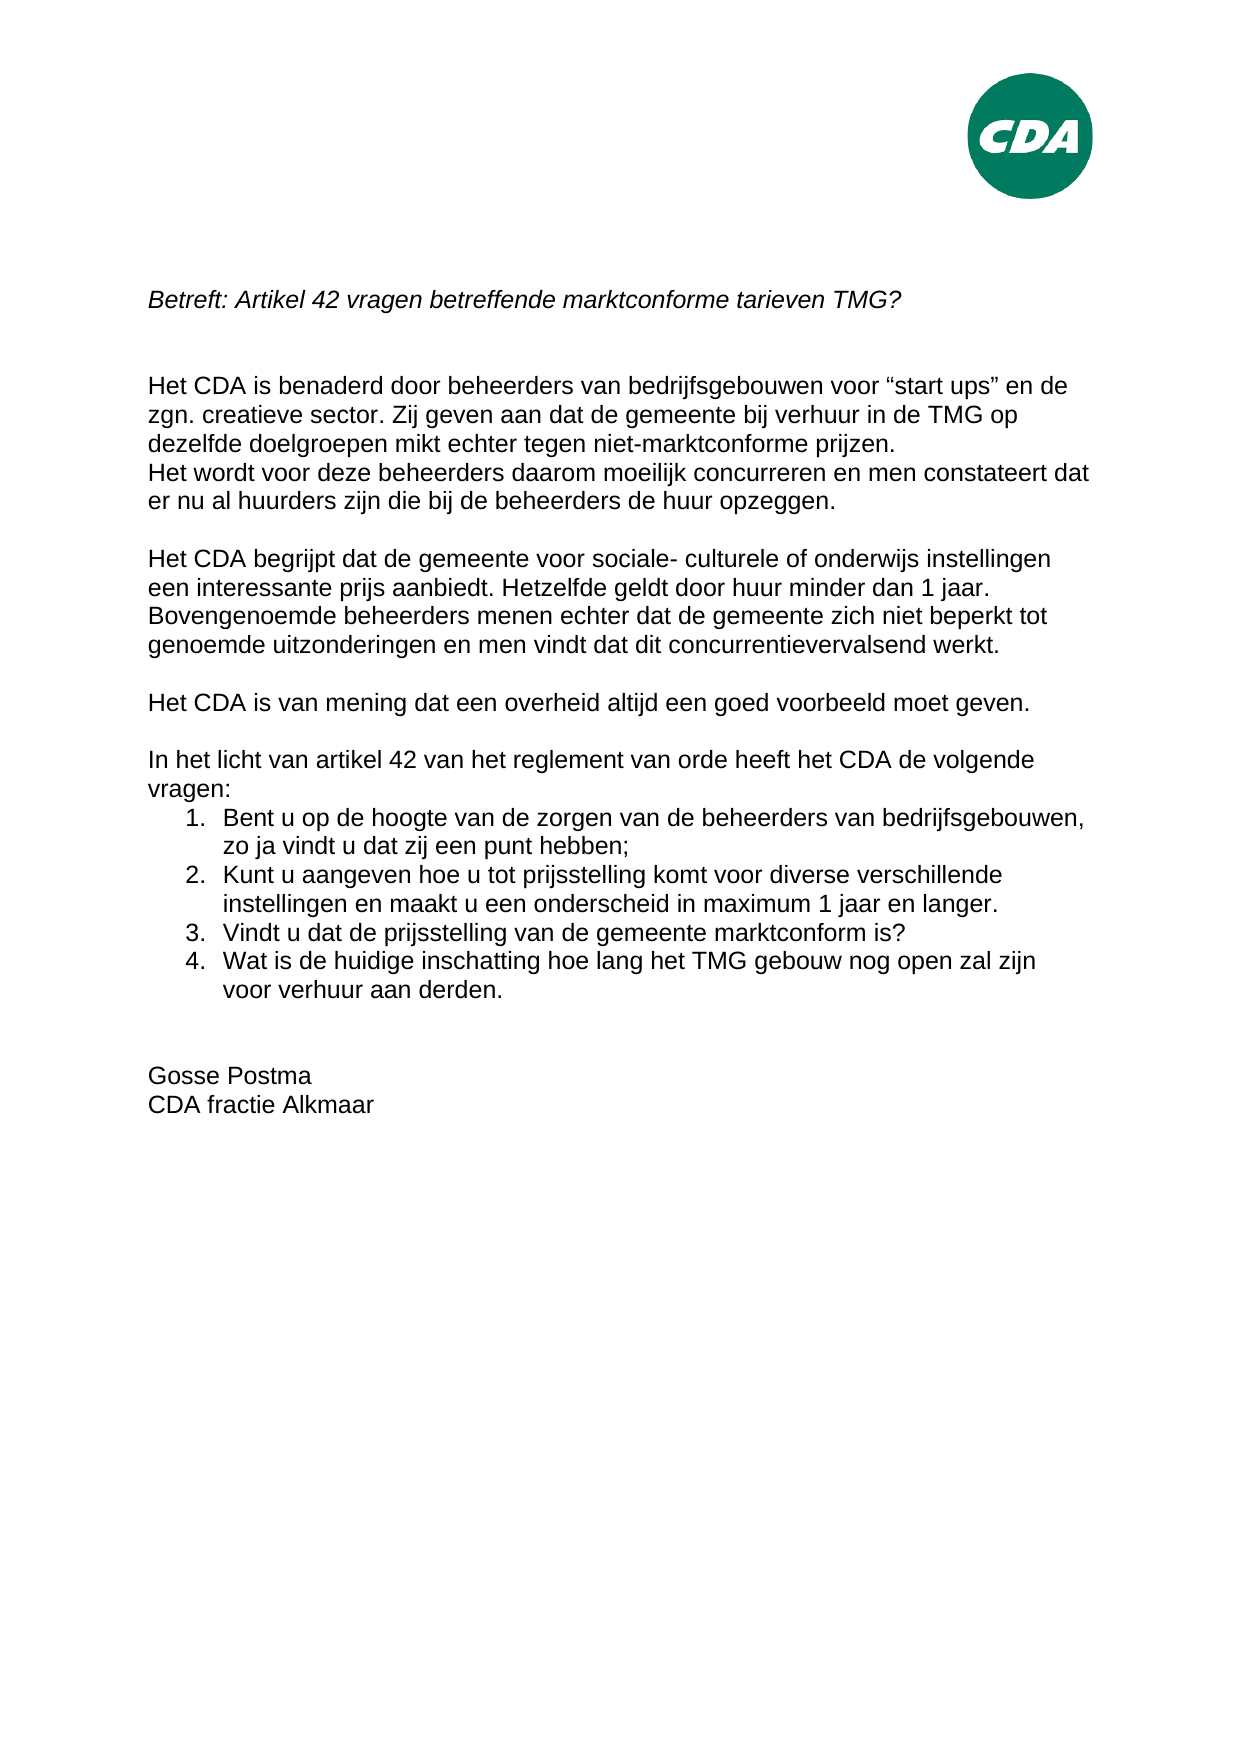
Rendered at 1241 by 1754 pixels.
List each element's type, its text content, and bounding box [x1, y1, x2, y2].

list Vindt u dat de prijsstelling van de gemeente marktconform is? [185, 917, 1093, 946]
text CDA fractie Alkmaar [148, 1090, 1093, 1119]
picture [967, 73, 1093, 199]
text Het CDA is van mening dat een overheid altijd een goed voorbeeld moet geven. [148, 687, 1093, 716]
text Het CDA is benaderd door beheerders van bedrijfsgebouwen voor “start ups” en de zgn. creatieve sector. Zij geven aan dat de gemeente bij verhuur in de TMG op dezelfde doelgroepen mikt echter tegen niet-marktconforme prijzen. [148, 371, 1093, 457]
text In het licht van artikel 42 van het reglement van orde heeft het CDA de volgende vragen: [148, 745, 1093, 802]
text Gosse Postma [148, 1061, 1093, 1090]
list Kunt u aangeven hoe u tot prijsstelling komt voor diverse verschillende instellingen en maakt u een onderscheid in maximum 1 jaar en langer. [185, 860, 1093, 917]
text Het wordt voor deze beheerders daarom moeilijk concurreren en men constateert dat er nu al huurders zijn die bij de beheerders de huur opzeggen. [148, 457, 1093, 515]
text Betreft: Artikel 42 vragen betreffende marktconforme tarieven TMG? [148, 285, 1093, 314]
list Wat is de huidige inschatting hoe lang het TMG gebouw nog open zal zijn voor verhuur aan derden. [185, 946, 1093, 1004]
list Bent u op de hoogte van de zorgen van de beheerders van bedrijfsgebouwen, zo ja vindt u dat zij een punt hebben; [185, 802, 1093, 860]
text Het CDA begrijpt dat de gemeente voor sociale- culturele of onderwijs instellingen een interessante prijs aanbiedt. Hetzelfde geldt door huur minder dan 1 jaar. Bovengenoemde beheerders menen echter dat de gemeente zich niet beperkt tot genoemde uitzonderingen en men vindt dat dit concurrentievervalsend werkt. [148, 544, 1093, 659]
